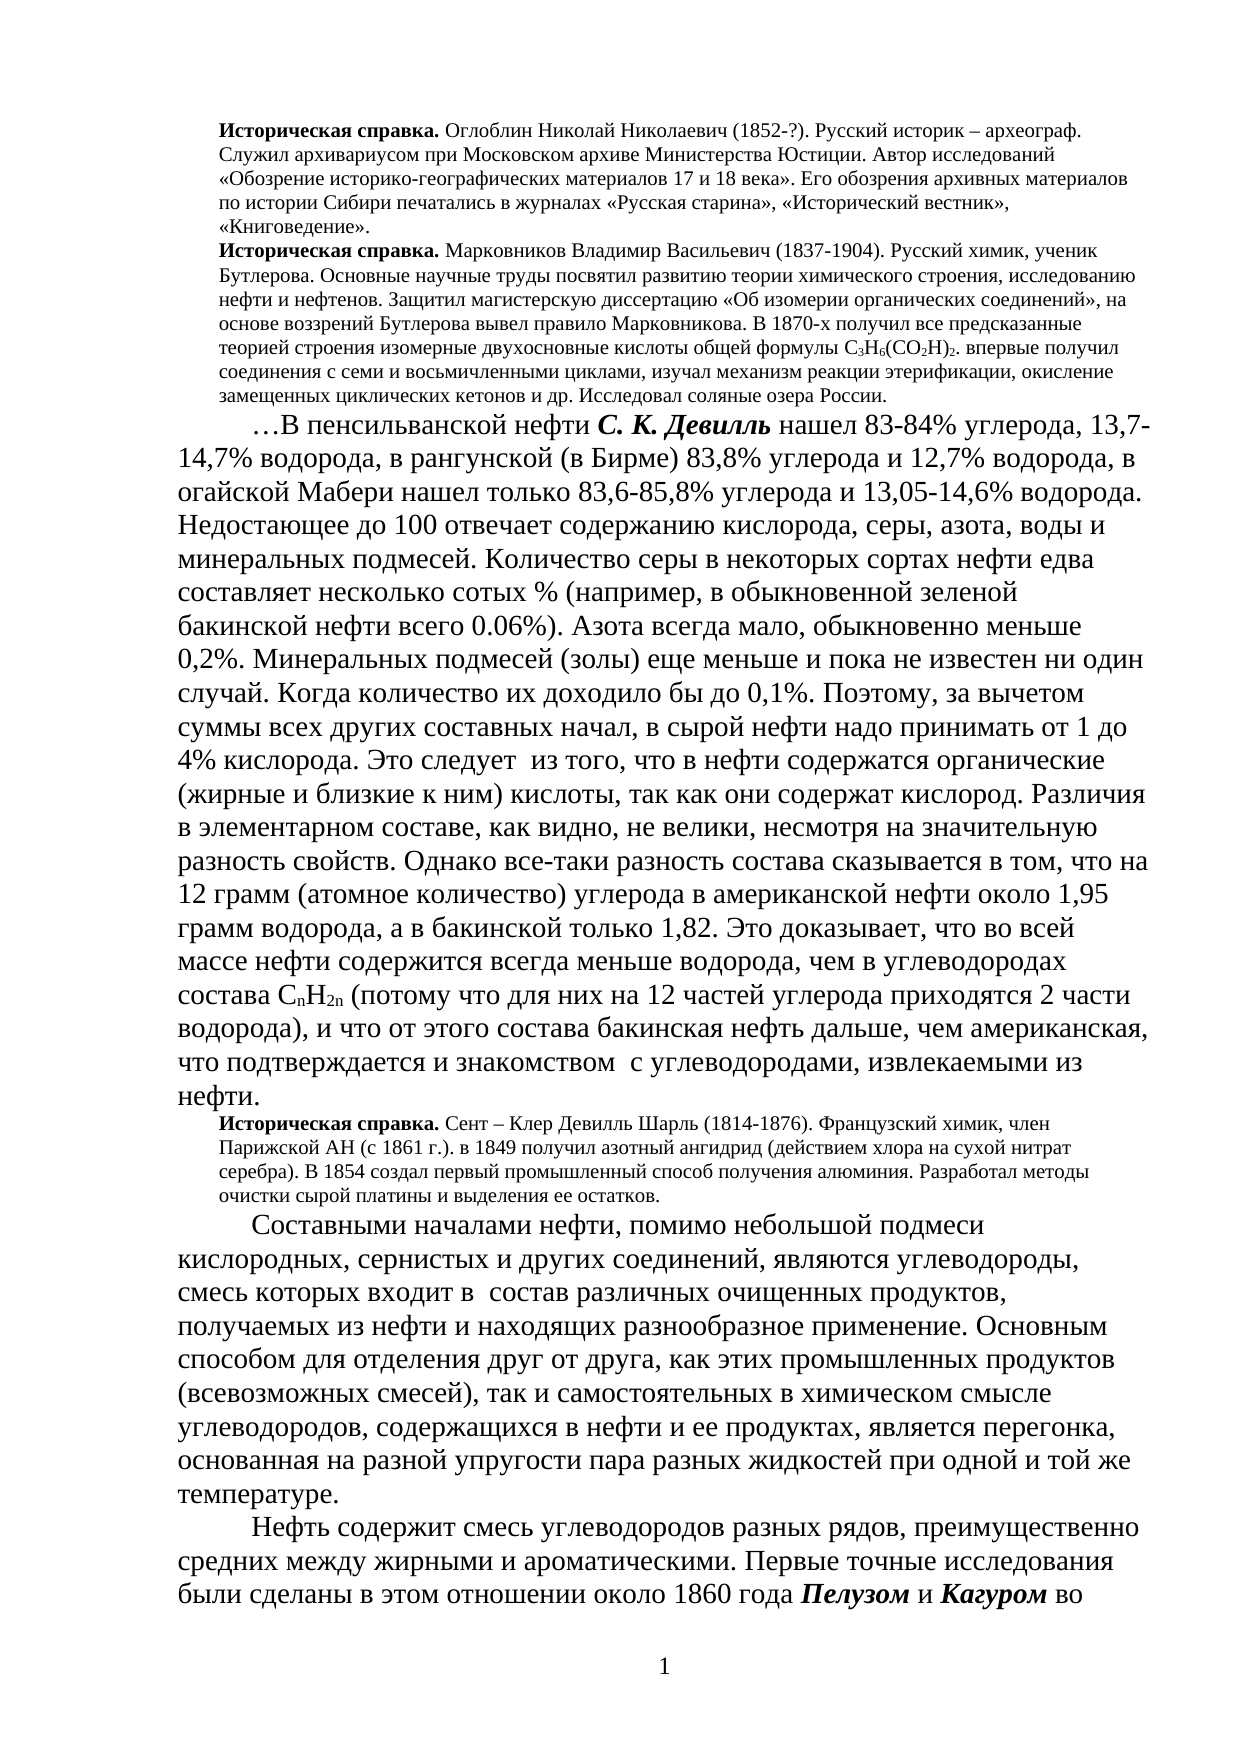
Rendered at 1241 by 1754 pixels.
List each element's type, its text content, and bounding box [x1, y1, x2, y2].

text …В пенсильванской нефти С. К. Девилль нашел 83-84% углерода, 13,7-14,7% водорода, в рангунской (в Бирме) 83,8% углерода и 12,7% водорода, в огайской Мабери нашел только 83,6-85,8% углерода и 13,05-14,6% водорода. Недостающее до 100 отвечает содержанию кислорода, серы, азота, воды и минеральных подмесей. Количество серы в некоторых сортах нефти едва составляет несколько сотых % (например, в обыкновенной зеленой бакинской нефти всего 0.06%). Азота всегда мало, обыкновенно меньше 0,2%. Минеральных подмесей (золы) еще меньше и пока не известен ни один случай. Когда количество их доходило бы до 0,1%. Поэтому, за вычетом суммы всех других составных начал, в сырой нефти надо принимать от 1 до 4% кислорода. Это следует из того, что в нефти содержатся органические (жирные и близкие к ним) кислоты, так как они содержат кислород. Различия в элементарном составе, как видно, не велики, несмотря на значительную разность свойств. Однако все-таки разность состава сказывается в том, что на 12 грамм (атомное количество) углерода в американской нефти около 1,95 грамм водорода, а в бакинской только 1,82. Это доказывает, что во всей массе нефти содержится всегда меньше водорода, чем в углеводородах состава СnH2n (потому что для них на 12 частей углерода приходятся 2 части водорода), и что от этого состава бакинская нефть дальше, чем американская, что подтверждается и знакомством с углеводородами, извлекаемыми из нефти. [177, 407, 1152, 1111]
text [177, 1509, 1152, 1610]
text Историческая справка. Оглоблин Николай Николаевич (1852-?). Русский историк – археограф. Служил архивариусом при Московском архиве Министерства Юстиции. Автор исследований «Обозрение историко-географических материалов 17 и 18 века». Его обозрения архивных материалов по истории Сибири печатались в журналах «Русская старина», «Исторический вестник», «Книговедение». [218, 118, 1152, 238]
text Составными началами нефти, помимо небольшой подмеси кислородных, сернистых и других соединений, являются углеводороды, смесь которых входит в состав различных очищенных продуктов, получаемых из нефти и находящих разнообразное применение. Основным способом для отделения друг от друга, как этих промышленных продуктов (всевозможных смесей), так и самостоятельных в химическом смысле углеводородов, содержащихся в нефти и ее продуктах, является перегонка, основанная на разной упругости пара разных жидкостей при одной и той же температуре. [177, 1207, 1152, 1509]
text Историческая справка. Сент – Клер Девилль Шарль (1814-1876). Французский химик, член Парижской АН (с 1861 г.). в 1849 получил азотный ангидрид (действием хлора на сухой нитрат серебра). В 1854 создал первый промышленный способ получения алюминия. Разработал методы очистки сырой платины и выделения ее остатков. [218, 1111, 1152, 1207]
text Историческая справка. Марковников Владимир Васильевич (1837-1904). Русский химик, ученик Бутлерова. Основные научные труды посвятил развитию теории химического строения, исследованию нефти и нефтенов. Защитил магистерскую диссертацию «Об изомерии органических соединений», на основе воззрений Бутлерова вывел правило Марковникова. В 1870-х получил все предсказанные теорией строения изомерные двухосновные кислоты общей формулы C3H6(CO2H)2. впервые получил соединения с семи и восьмичленными циклами, изучал механизм реакции этерификации, окисление замещенных циклических кетонов и др. Исследовал соляные озера России. [218, 238, 1152, 407]
